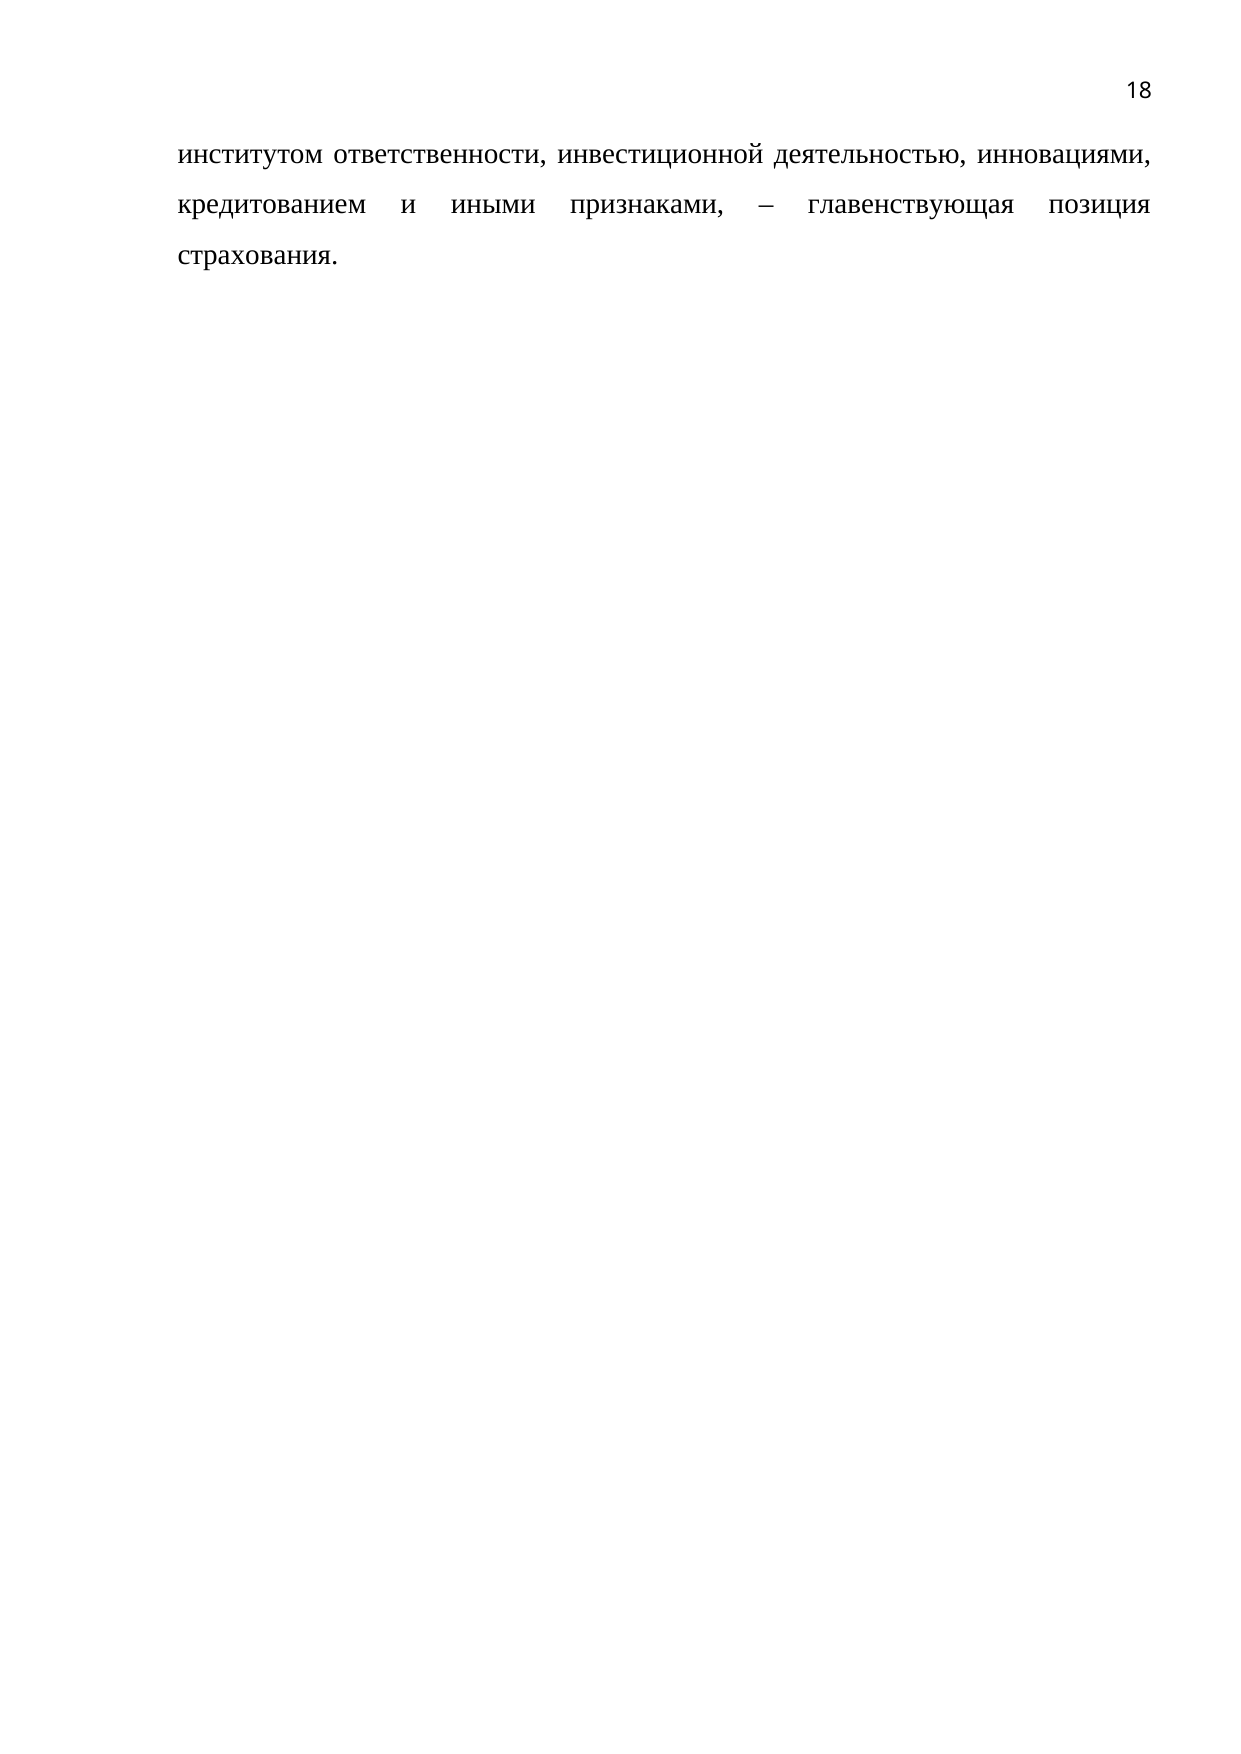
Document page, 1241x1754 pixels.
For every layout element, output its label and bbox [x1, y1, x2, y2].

text [177, 136, 1152, 270]
